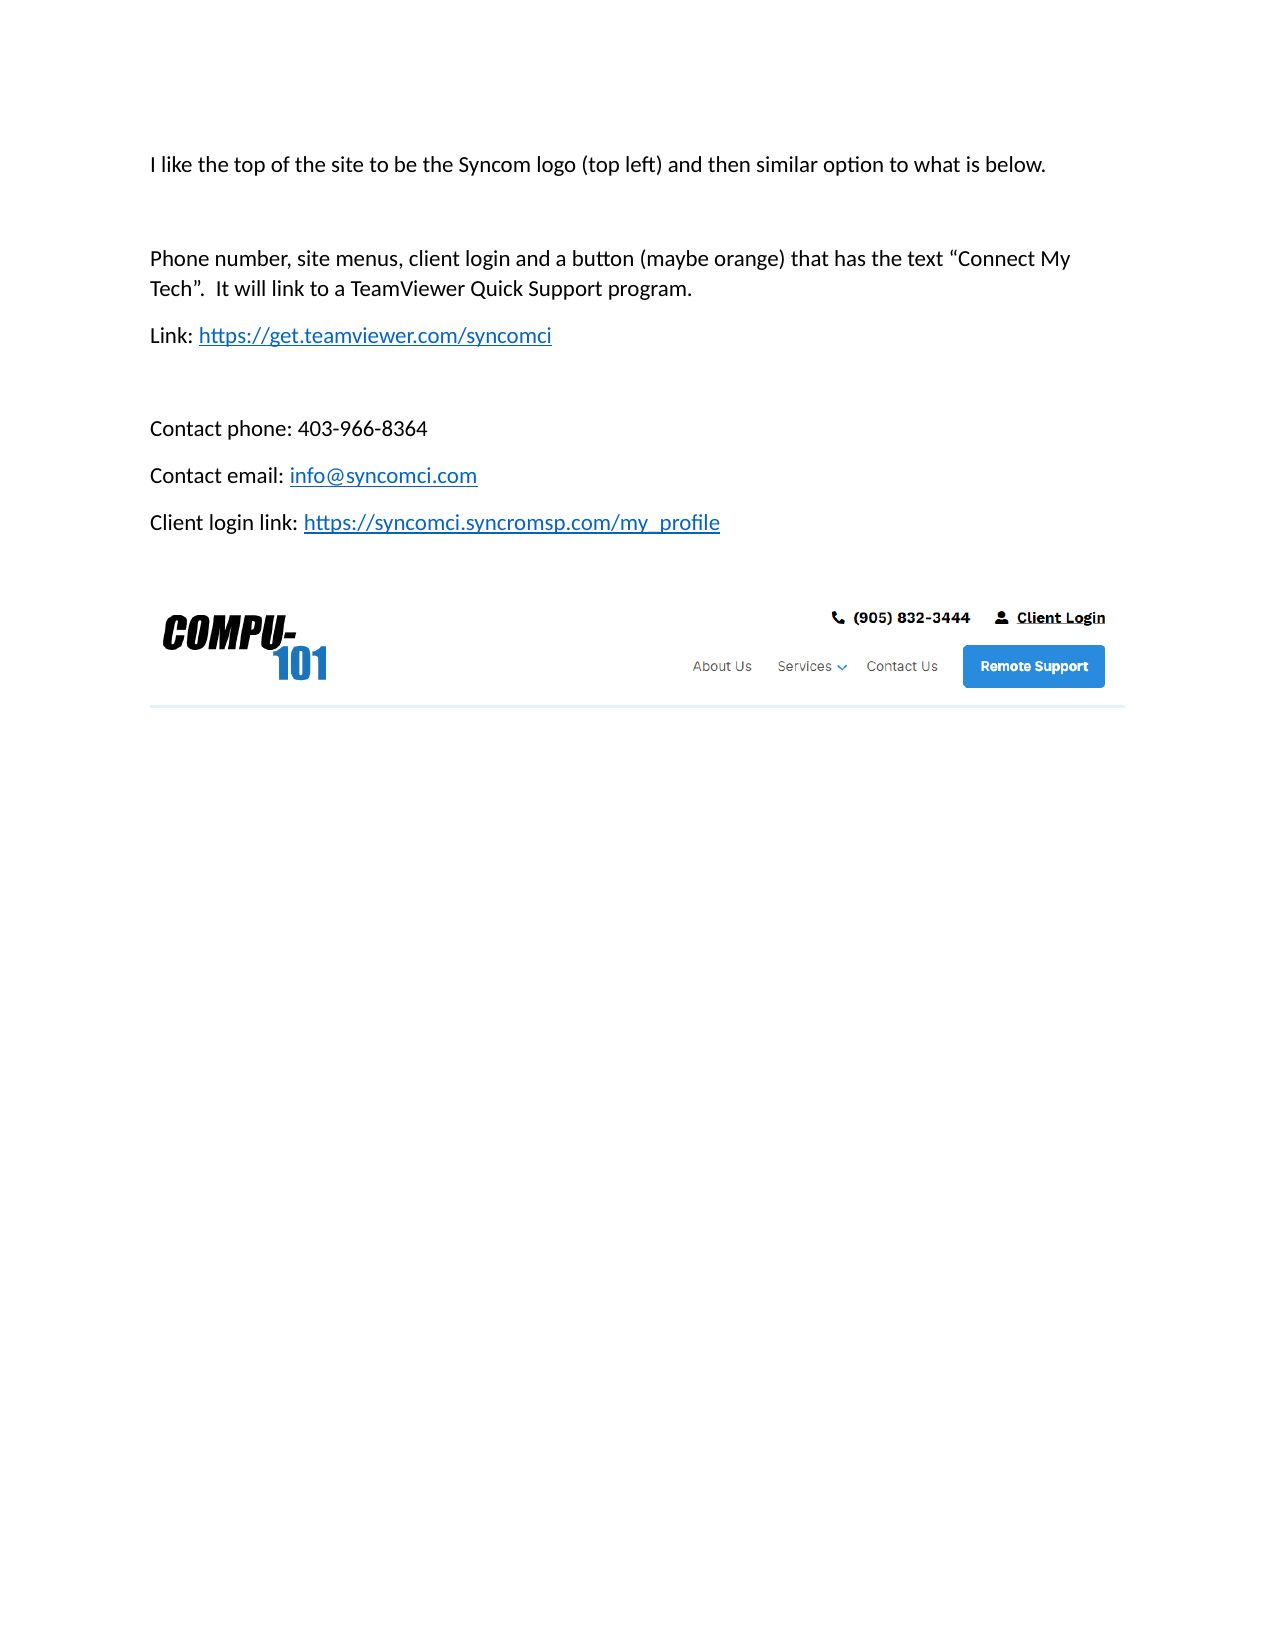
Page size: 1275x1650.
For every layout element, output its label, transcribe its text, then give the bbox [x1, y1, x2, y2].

text Link: https://get.teamviewer.com/syncomci [150, 321, 1125, 349]
text I like the top of the site to be the Syncom logo (top left) and then similar option to what is below. [150, 150, 1125, 178]
text Contact email: info@syncomci.com [150, 461, 1125, 489]
text Phone number, site menus, client login and a button (maybe orange) that has the text “Connect My Tech”. It will link to a TeamViewer Quick Support program. [150, 244, 1125, 302]
text Client login link: https://syncomci.syncromsp.com/my_profile [150, 508, 1125, 536]
picture [150, 602, 1125, 708]
text Contact phone: 403-966-8364 [150, 414, 1125, 443]
